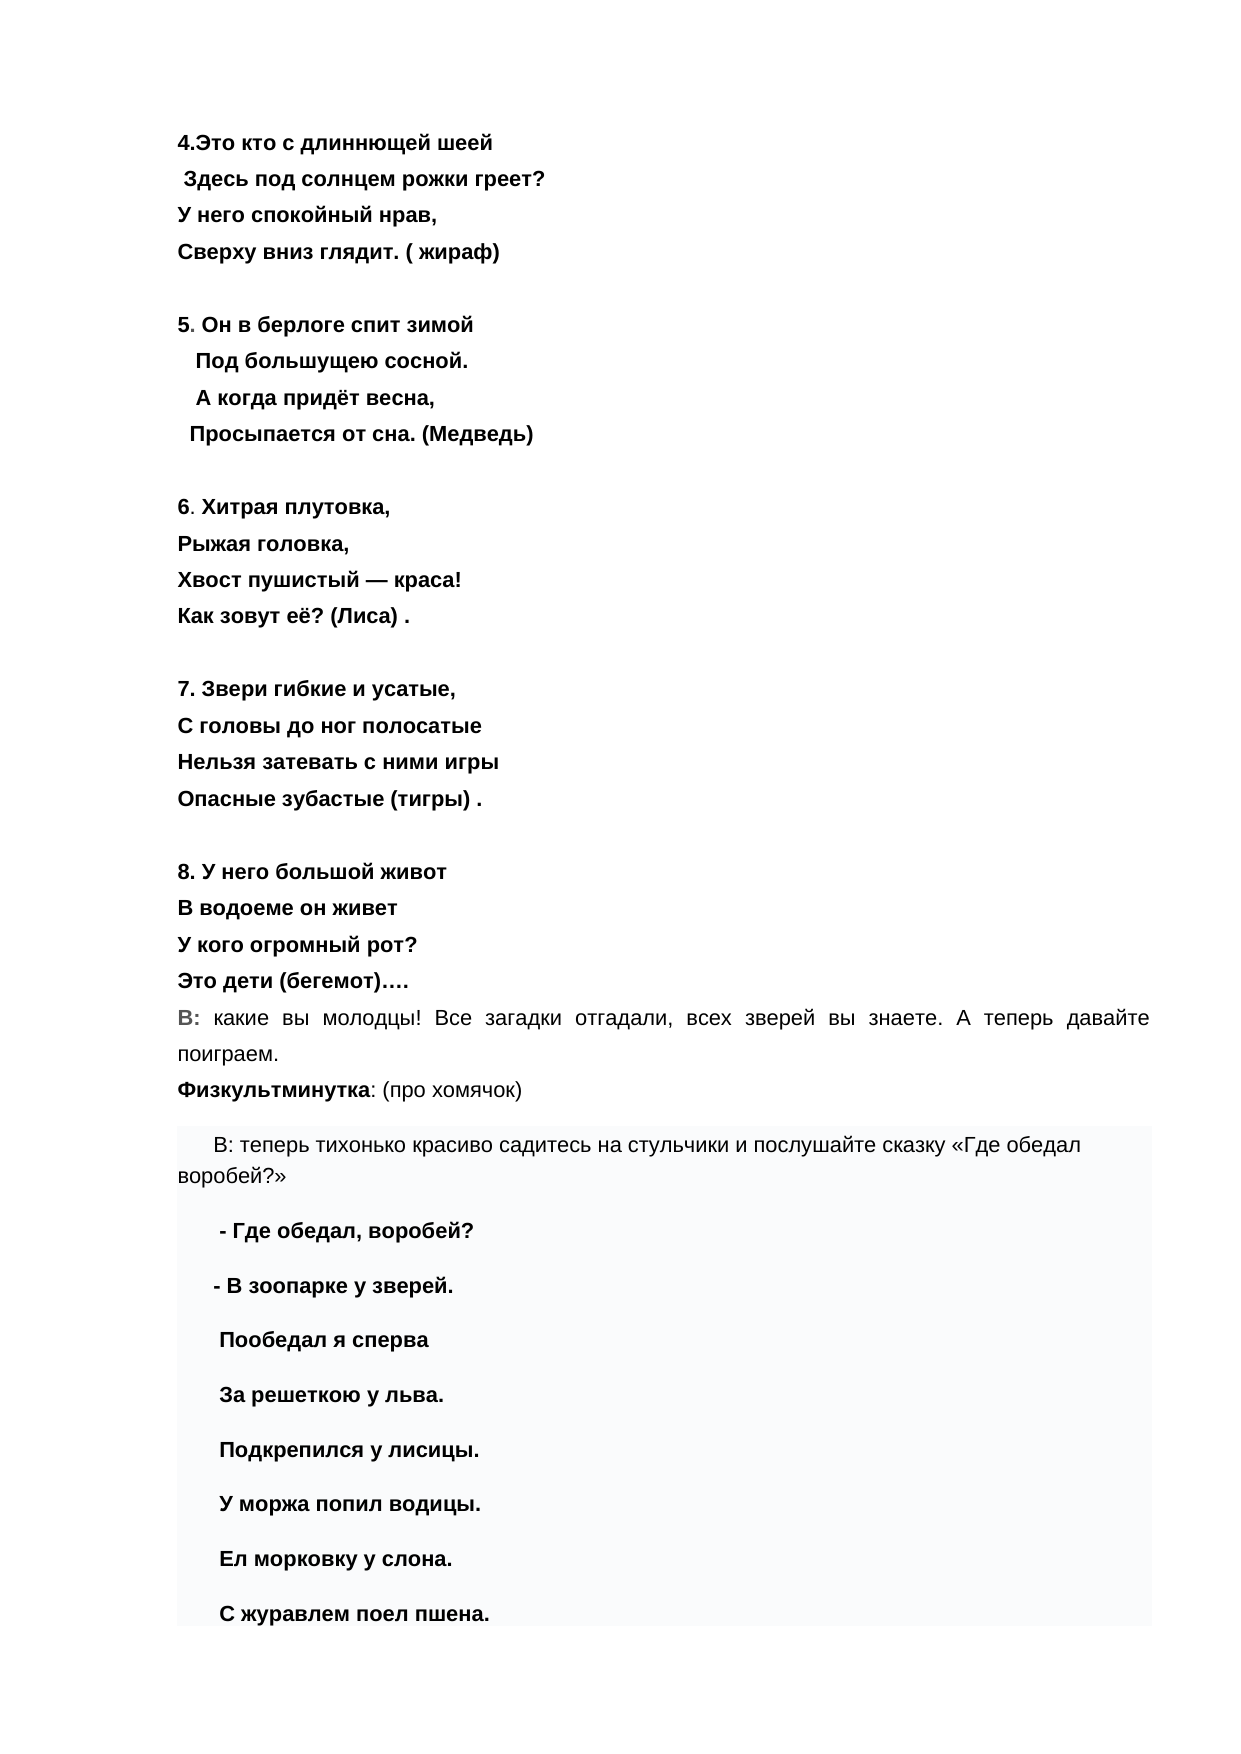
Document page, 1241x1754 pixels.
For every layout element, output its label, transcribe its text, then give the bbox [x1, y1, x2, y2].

text - Где обедал, воробей? [177, 1212, 1152, 1243]
text Подкрепился у лисицы. [177, 1431, 1152, 1462]
text А когда придёт весна, [177, 373, 1152, 410]
text Нельзя затевать с ними игры [177, 738, 1152, 774]
text 8. У него большой живот [177, 847, 1152, 884]
text Здесь под солнцем рожки греет? [177, 154, 1152, 191]
text Это дети (бегемот)…. [177, 957, 1152, 993]
text Сверху вниз глядит. ( жираф) [177, 227, 1152, 264]
text Опасные зубастые (тигры) . [177, 774, 1152, 811]
text С журавлем поел пшена. [177, 1595, 1152, 1626]
text Ел морковку у слона. [177, 1540, 1152, 1571]
text 6. Хитрая плутовка, [177, 483, 1152, 519]
text У него спокойный нрав, [177, 191, 1152, 227]
text Как зовут её? (Лиса) . [177, 592, 1152, 628]
text Просыпается от сна. (Медведь) [177, 410, 1152, 446]
text Хвост пушистый — краса! [177, 556, 1152, 592]
text В: какие вы молодцы! Все загадки отгадали, всех зверей вы знаете. А теперь давайте поиграем. [177, 993, 1152, 1066]
text 5. Он в берлоге спит зимой [177, 300, 1152, 337]
text 4.Это кто с длиннющей шеей [177, 118, 1152, 154]
text В: теперь тихонько красиво садитесь на стульчики и послушайте сказку «Где обедал воробей?» [177, 1126, 1152, 1188]
text - В зоопарке у зверей. [177, 1267, 1152, 1298]
text У моржа попил водицы. [177, 1485, 1152, 1517]
text За решеткою у льва. [177, 1376, 1152, 1407]
text У кого огромный рот? [177, 920, 1152, 957]
text 7. Звери гибкие и усатые, [177, 665, 1152, 701]
text Рыжая головка, [177, 519, 1152, 556]
text С головы до ног полосатые [177, 701, 1152, 738]
text Пообедал я сперва [177, 1321, 1152, 1352]
text Физкультминутка: (про хомячок) [177, 1066, 1152, 1102]
text Под большущею сосной. [177, 337, 1152, 373]
text В водоеме он живет [177, 884, 1152, 920]
